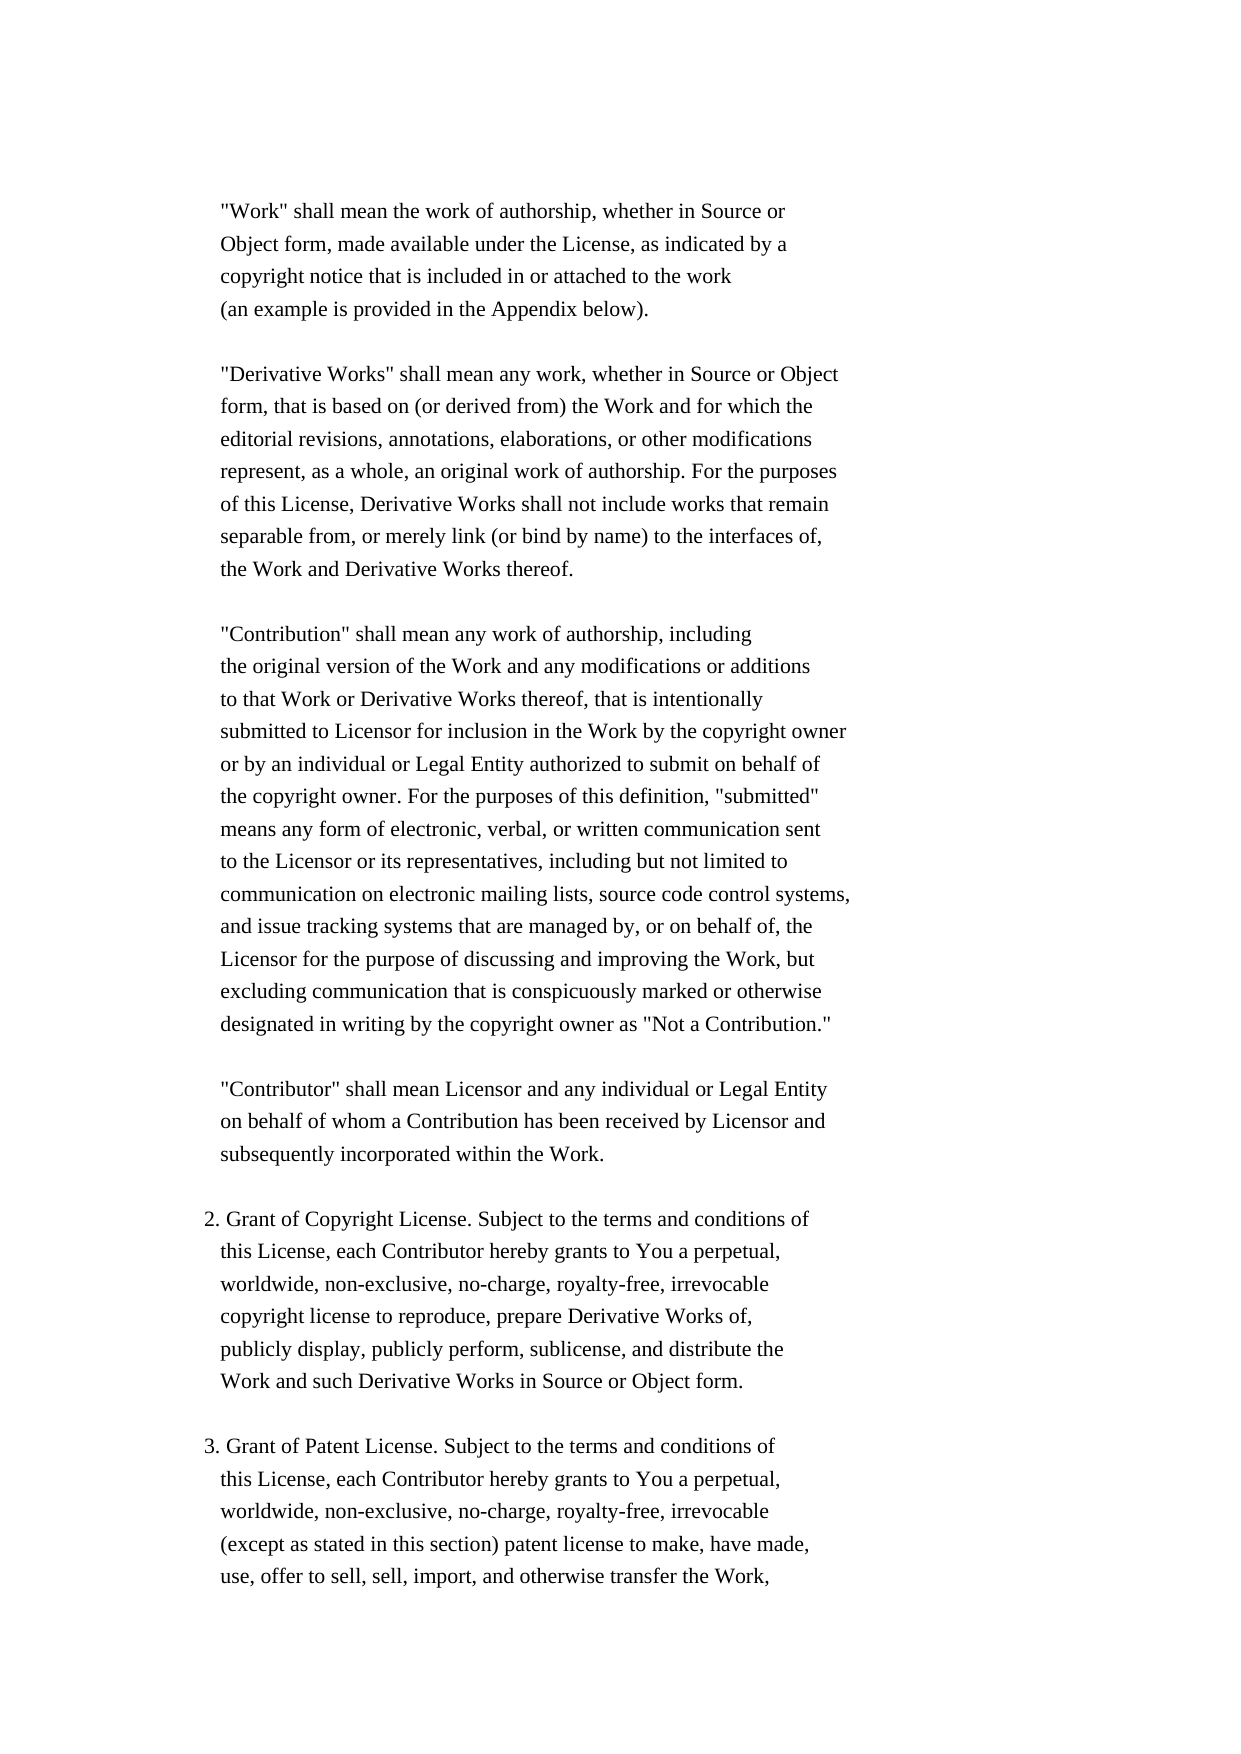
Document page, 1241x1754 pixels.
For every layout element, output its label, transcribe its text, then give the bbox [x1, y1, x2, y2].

text worldwide, non-exclusive, no-charge, royalty-free, irrevocable [187, 1267, 1053, 1299]
text Object form, made available under the License, as indicated by a [187, 227, 1053, 259]
text (an example is provided in the Appendix below). [187, 292, 1053, 324]
text this License, each Contributor hereby grants to You a perpetual, [187, 1234, 1053, 1267]
text Work and such Derivative Works in Source or Object form. [187, 1364, 1053, 1397]
text to that Work or Derivative Works thereof, that is intentionally [187, 682, 1053, 714]
text form, that is based on (or derived from) the Work and for which the [187, 389, 1053, 422]
text of this License, Derivative Works shall not include works that remain [187, 487, 1053, 519]
text the Work and Derivative Works thereof. [187, 552, 1053, 584]
text subsequently incorporated within the Work. [187, 1137, 1053, 1169]
text represent, as a whole, an original work of authorship. For the purposes [187, 454, 1053, 487]
text (except as stated in this section) patent license to make, have made, [187, 1527, 1053, 1559]
text submitted to Licensor for inclusion in the Work by the copyright owner [187, 714, 1053, 747]
text "Contribution" shall mean any work of authorship, including [187, 617, 1053, 649]
text separable from, or merely link (or bind by name) to the interfaces of, [187, 519, 1053, 552]
text "Derivative Works" shall mean any work, whether in Source or Object [187, 357, 1053, 389]
text "Contributor" shall mean Licensor and any individual or Legal Entity [187, 1072, 1053, 1104]
text copyright notice that is included in or attached to the work [187, 259, 1053, 292]
text the copyright owner. For the purposes of this definition, "submitted" [187, 779, 1053, 812]
text editorial revisions, annotations, elaborations, or other modifications [187, 422, 1053, 454]
text designated in writing by the copyright owner as "Not a Contribution." [187, 1007, 1053, 1039]
text the original version of the Work and any modifications or additions [187, 649, 1053, 682]
text 3. Grant of Patent License. Subject to the terms and conditions of [187, 1429, 1053, 1462]
text copyright license to reproduce, prepare Derivative Works of, [187, 1299, 1053, 1332]
text excluding communication that is conspicuously marked or otherwise [187, 974, 1053, 1007]
text or by an individual or Legal Entity authorized to submit on behalf of [187, 747, 1053, 779]
text worldwide, non-exclusive, no-charge, royalty-free, irrevocable [187, 1494, 1053, 1527]
text Licensor for the purpose of discussing and improving the Work, but [187, 942, 1053, 974]
text "Work" shall mean the work of authorship, whether in Source or [187, 194, 1053, 227]
text to the Licensor or its representatives, including but not limited to [187, 844, 1053, 877]
text this License, each Contributor hereby grants to You a perpetual, [187, 1462, 1053, 1494]
text on behalf of whom a Contribution has been received by Licensor and [187, 1104, 1053, 1137]
text means any form of electronic, verbal, or written communication sent [187, 812, 1053, 844]
text use, offer to sell, sell, import, and otherwise transfer the Work, [187, 1559, 1053, 1592]
text and issue tracking systems that are managed by, or on behalf of, the [187, 909, 1053, 942]
text publicly display, publicly perform, sublicense, and distribute the [187, 1332, 1053, 1364]
text 2. Grant of Copyright License. Subject to the terms and conditions of [187, 1202, 1053, 1234]
text communication on electronic mailing lists, source code control systems, [187, 877, 1053, 909]
